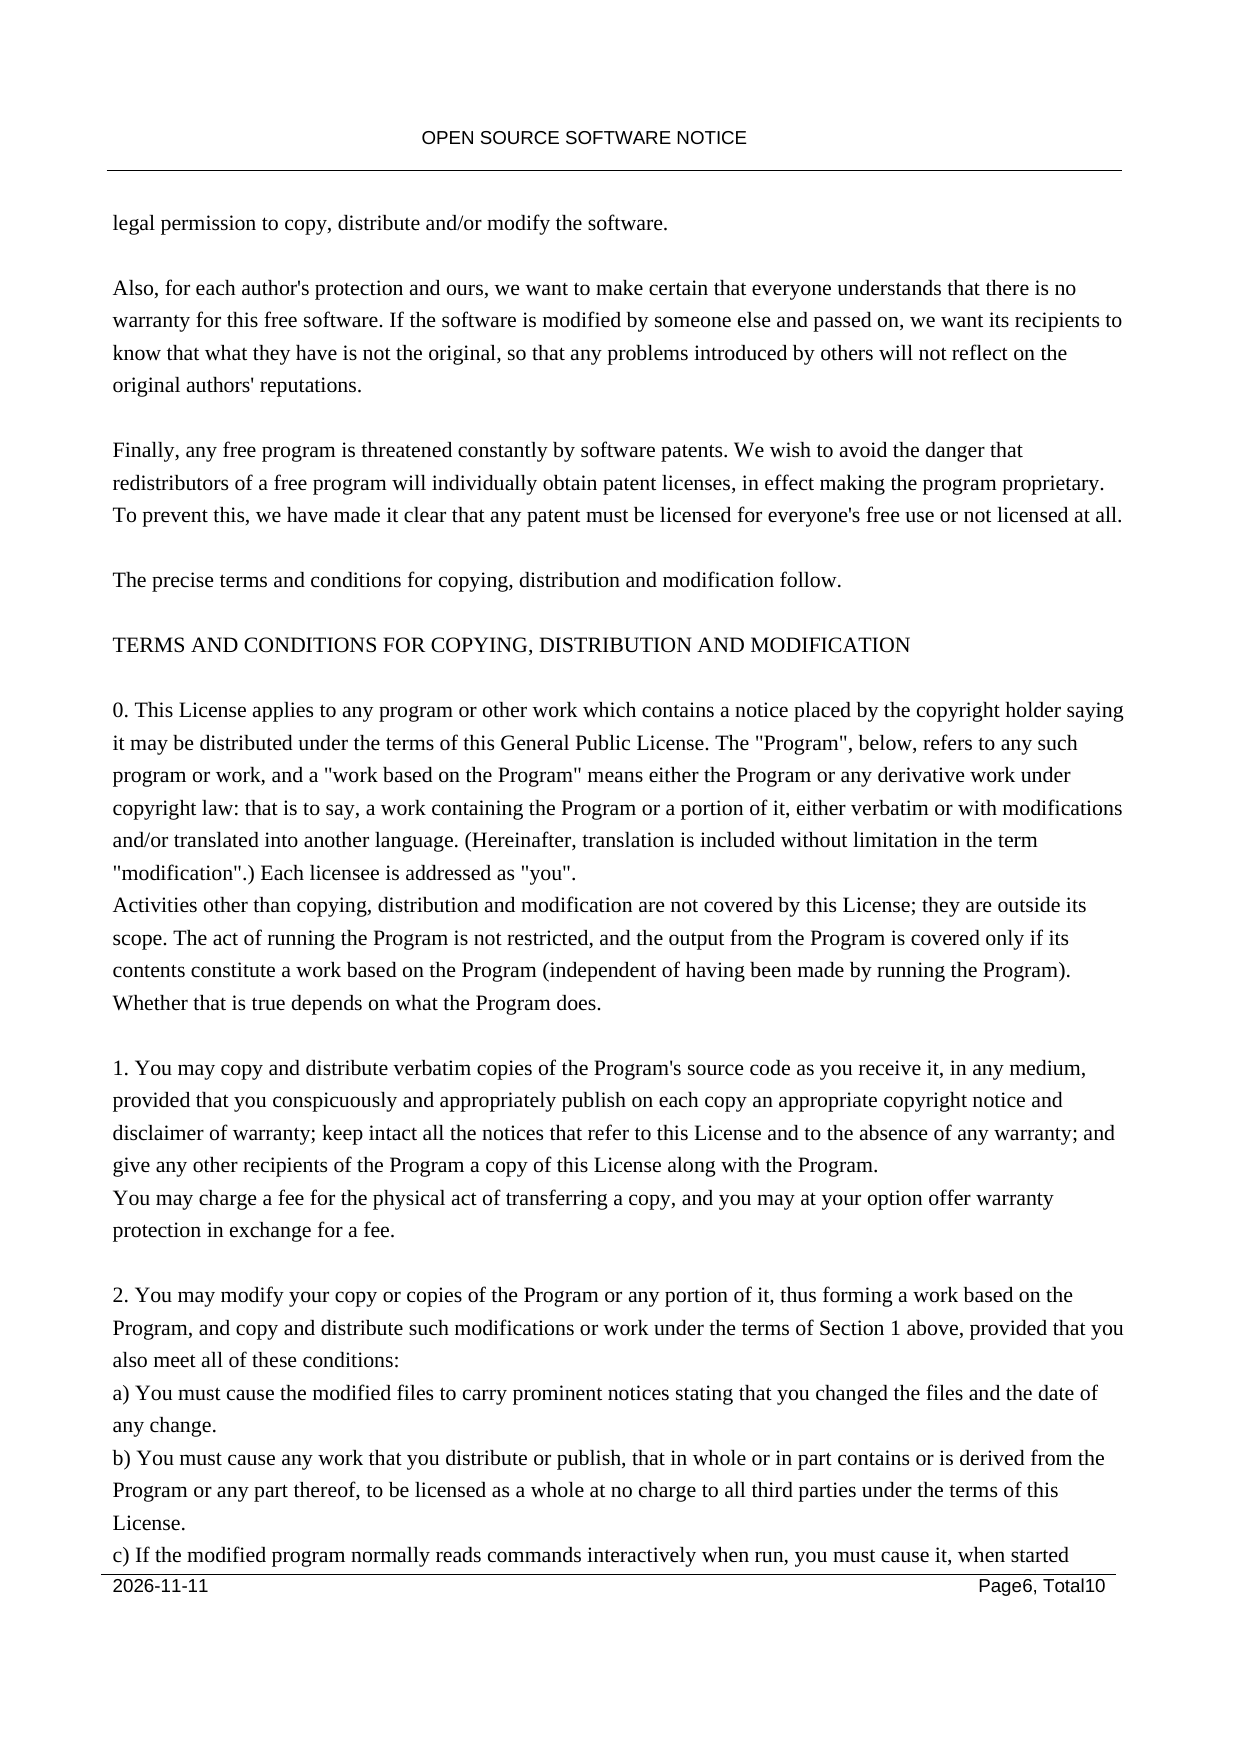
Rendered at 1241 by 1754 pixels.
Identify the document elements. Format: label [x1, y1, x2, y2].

text [112, 206, 1128, 1571]
